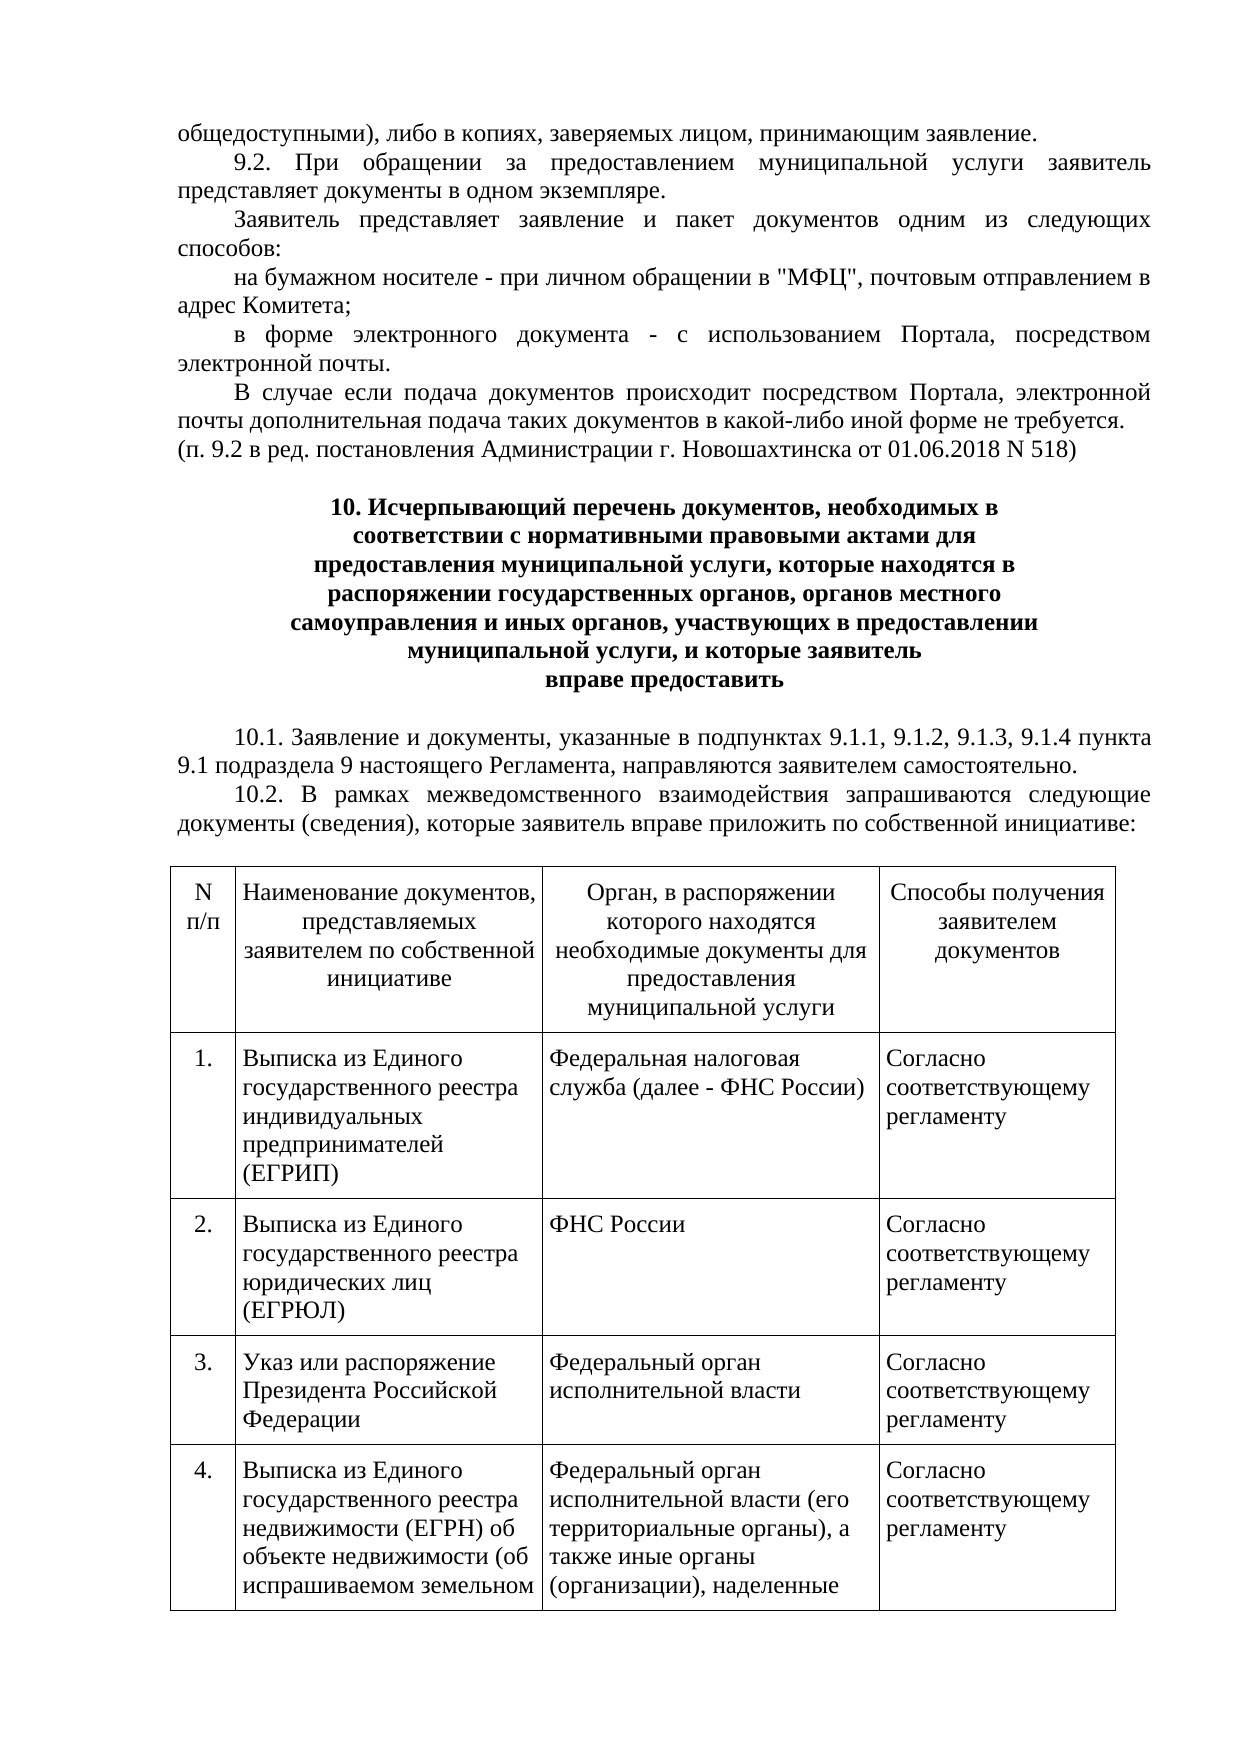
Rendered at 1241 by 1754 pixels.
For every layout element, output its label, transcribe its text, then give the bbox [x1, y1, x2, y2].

title 10. Исчерпывающий перечень документов, необходимых в [177, 492, 1152, 521]
table_cell 2. [171, 1199, 235, 1335]
table_cell Федеральный орган исполнительной власти [543, 1336, 879, 1443]
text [177, 118, 1152, 147]
table_cell 1. [171, 1033, 235, 1198]
table_cell Согласно соответствующему регламенту [880, 1336, 1115, 1443]
text Заявитель представляет заявление и пакет документов одним из следующих способов: [177, 204, 1152, 262]
table_cell 3. [171, 1336, 235, 1443]
title муниципальной услуги, и которые заявитель [177, 636, 1152, 664]
table_header Наименование документов, представляемых заявителем по собственной инициативе [236, 867, 542, 1032]
table_cell 4. [171, 1445, 235, 1609]
table_cell Согласно соответствующему регламенту [880, 1199, 1115, 1335]
text 9.2. При обращении за предоставлением муниципальной услуги заявитель представляет документы в одном экземпляре. [177, 147, 1152, 204]
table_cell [880, 1445, 1115, 1609]
title предоставления муниципальной услуги, которые находятся в [177, 549, 1152, 578]
table_cell Федеральная налоговая служба (далее - ФНС России) [543, 1033, 879, 1198]
title самоуправления и иных органов, участвующих в предоставлении [177, 607, 1152, 636]
table_cell Выписка из Единого государственного реестра юридических лиц (ЕГРЮЛ) [236, 1199, 542, 1335]
table_cell ФНС России [543, 1199, 879, 1335]
title вправе предоставить [177, 664, 1152, 693]
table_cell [236, 1445, 542, 1609]
text 10.1. Заявление и документы, указанные в подпунктах 9.1.1, 9.1.2, 9.1.3, 9.1.4 пункта 9.1 подраздела 9 настоящего Регламента, направляются заявителем самостоятельно. [177, 722, 1152, 779]
text 10.2. В рамках межведомственного взаимодействия запрашиваются следующие документы (сведения), которые заявитель вправе приложить по собственной инициативе: [177, 779, 1152, 837]
text в форме электронного документа - с использованием Портала, посредством электронной почты. [177, 319, 1152, 377]
table_cell Выписка из Единого государственного реестра индивидуальных предпринимателей (ЕГРИП) [236, 1033, 542, 1198]
table_header Способы получения заявителем документов [880, 867, 1115, 1032]
table_cell Согласно соответствующему регламенту [880, 1033, 1115, 1198]
table_header Орган, в распоряжении которого находятся необходимые документы для предоставления муниципальной услуги [543, 867, 879, 1032]
text (п. 9.2 в ред. постановления Администрации г. Новошахтинска от 01.06.2018 N 518) [177, 434, 1152, 463]
table_cell Указ или распоряжение Президента Российской Федерации [236, 1336, 542, 1443]
text на бумажном носителе - при личном обращении в "МФЦ", почтовым отправлением в адрес Комитета; [177, 262, 1152, 319]
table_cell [543, 1445, 879, 1609]
table_header N п/п [171, 867, 235, 1032]
title распоряжении государственных органов, органов местного [177, 578, 1152, 607]
title соответствии с нормативными правовыми актами для [177, 521, 1152, 549]
text В случае если подача документов происходит посредством Портала, электронной почты дополнительная подача таких документов в какой-либо иной форме не требуется. [177, 377, 1152, 434]
